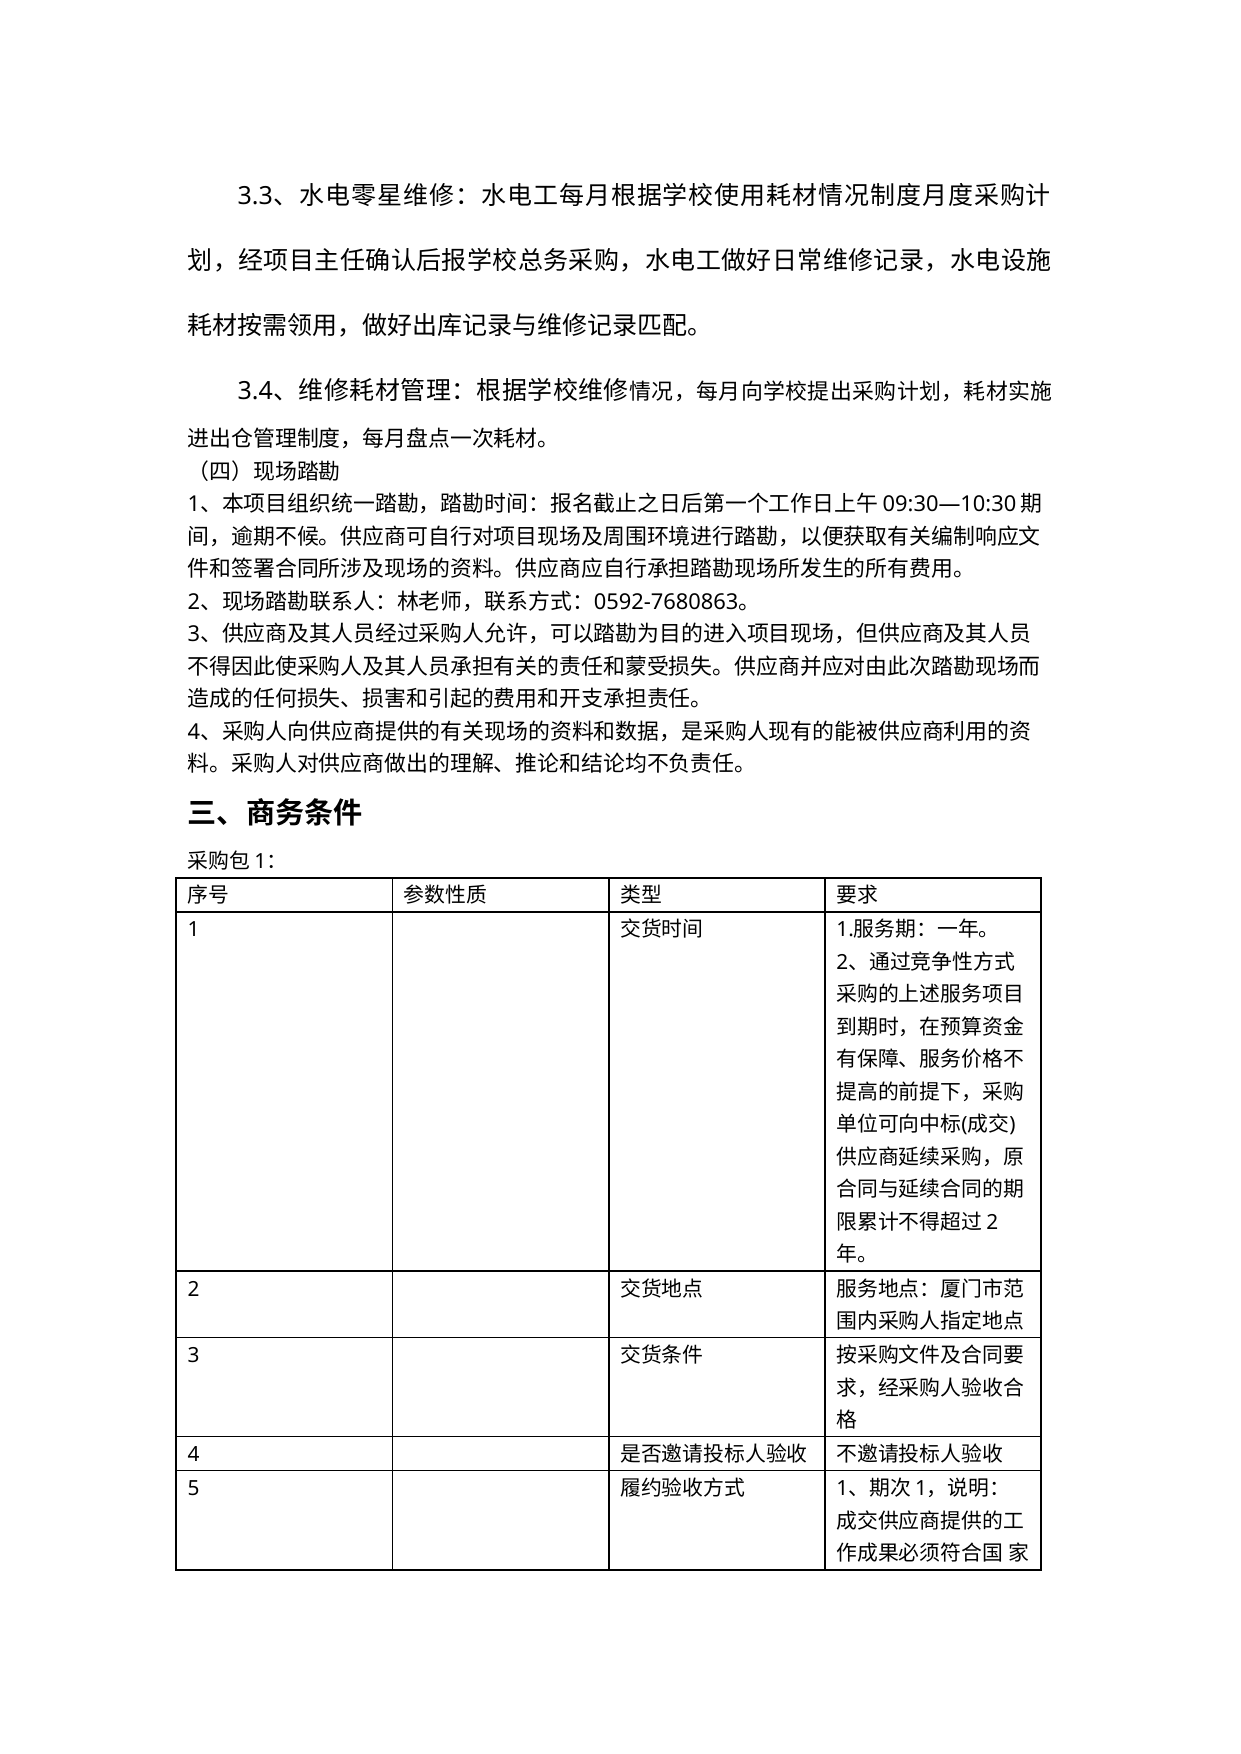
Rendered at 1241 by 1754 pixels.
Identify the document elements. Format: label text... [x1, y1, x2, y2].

table_cell 按采购文件及合同要求，经采购人验收合格 [826, 1338, 1040, 1436]
table_cell [393, 913, 608, 1270]
table_cell 是否邀请投标人验收 [610, 1437, 824, 1470]
table_cell 1 [177, 913, 392, 1270]
table_cell 交货时间 [610, 913, 824, 1270]
text （四）现场踏勘 [187, 454, 1053, 487]
table_cell 2 [177, 1272, 392, 1337]
table_cell 服务地点：厦门市范围内采购人指定地点 [826, 1272, 1040, 1337]
table_cell 不邀请投标人验收 [826, 1437, 1040, 1470]
text 3.3、水电零星维修：水电工每月根据学校使用耗材情况制度月度采购计划，经项目主任确认后报学校总务采购，水电工做好日常维修记录，水电设施耗材按需领用，做好出库记录与维修记录匹配。 [187, 162, 1053, 357]
table_cell [393, 1272, 608, 1337]
table_cell 1.服务期：一年。 2、通过竞争性方式采购的上述服务项目到期时，在预算资金有保障、服务价格不提高的前提下，采购单位可向中标(成交)供应商延续采购，原合同与延续合同的期限累计不得超过2年。 [826, 913, 1040, 1270]
text 4、采购人向供应商提供的有关现场的资料和数据，是采购人现有的能被供应商利用的资料。采购人对供应商做出的理解、推论和结论均不负责任。 [187, 714, 1053, 779]
text 3、供应商及其人员经过采购人允许，可以踏勘为目的进入项目现场，但供应商及其人员不得因此使采购人及其人员承担有关的责任和蒙受损失。供应商并应对由此次踏勘现场而造成的任何损失、损害和引起的费用和开支承担责任。 [187, 617, 1053, 714]
table_header 参数性质 [393, 879, 608, 911]
text 3.4、维修耗材管理：根据学校维修情况，每月向学校提出采购计划，耗材实施进出仓管理制度，每月盘点一次耗材。 [187, 357, 1053, 454]
text 1、本项目组织统一踏勘，踏勘时间：报名截止之日后第一个工作日上午09:30—10:30期间，逾期不候。供应商可自行对项目现场及周围环境进行踏勘，以便获取有关编制响应文件和签署合同所涉及现场的资料。供应商应自行承担踏勘现场所发生的所有费用。 [187, 487, 1053, 584]
table_cell 5 [177, 1471, 392, 1569]
table_header 类型 [610, 879, 824, 911]
table_cell 交货地点 [610, 1272, 824, 1337]
table_cell [393, 1437, 608, 1470]
table_cell [393, 1338, 608, 1436]
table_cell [826, 1471, 1040, 1569]
table_header 要求 [826, 879, 1040, 911]
table_cell [393, 1471, 608, 1569]
text 2、现场踏勘联系人：林老师，联系方式：0592-7680863。 [187, 584, 1053, 617]
text 三、商务条件 [187, 779, 1053, 844]
table_cell 4 [177, 1437, 392, 1470]
table_header 序号 [177, 879, 392, 911]
table_cell 3 [177, 1338, 392, 1436]
table_cell 交货条件 [610, 1338, 824, 1436]
text 采购包1： [187, 844, 1053, 877]
table_cell 履约验收方式 [610, 1471, 824, 1569]
